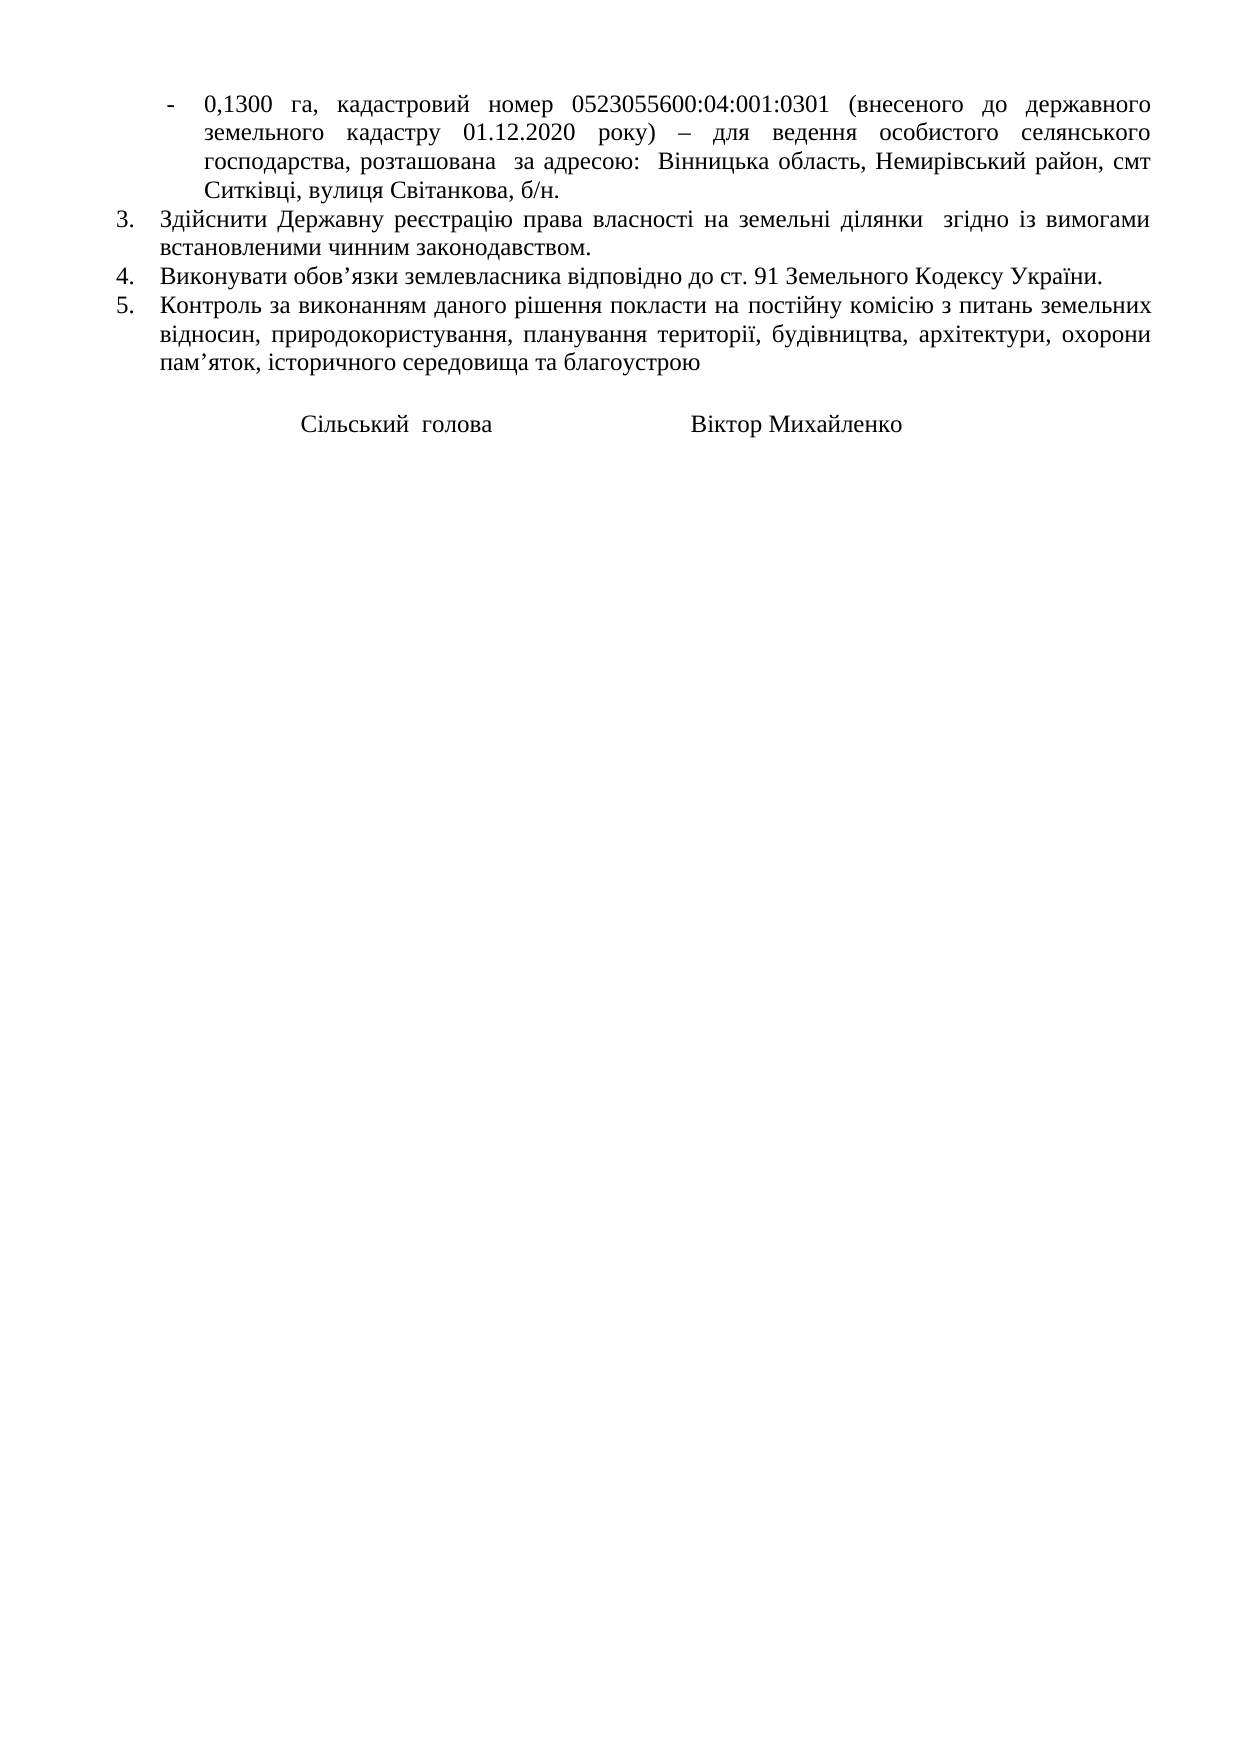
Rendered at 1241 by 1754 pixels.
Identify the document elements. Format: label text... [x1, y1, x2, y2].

list Здійснити Державну реєстрацію права власності на земельні ділянки згідно із вимогами встановленими чинним законодавством. [116, 204, 1152, 261]
text Сільський голова Віктор Михайленко [100, 409, 1152, 438]
list Контроль за виконанням даного рішення покласти на постійну комісію з питань земельних відносин, природокористування, планування території, будівництва, архітектури, охорони пам’яток, історичного середовища та благоустрою [116, 290, 1152, 376]
list Виконувати обов’язки землевласника відповідно до ст. 91 Земельного Кодексу України. [116, 261, 1152, 290]
